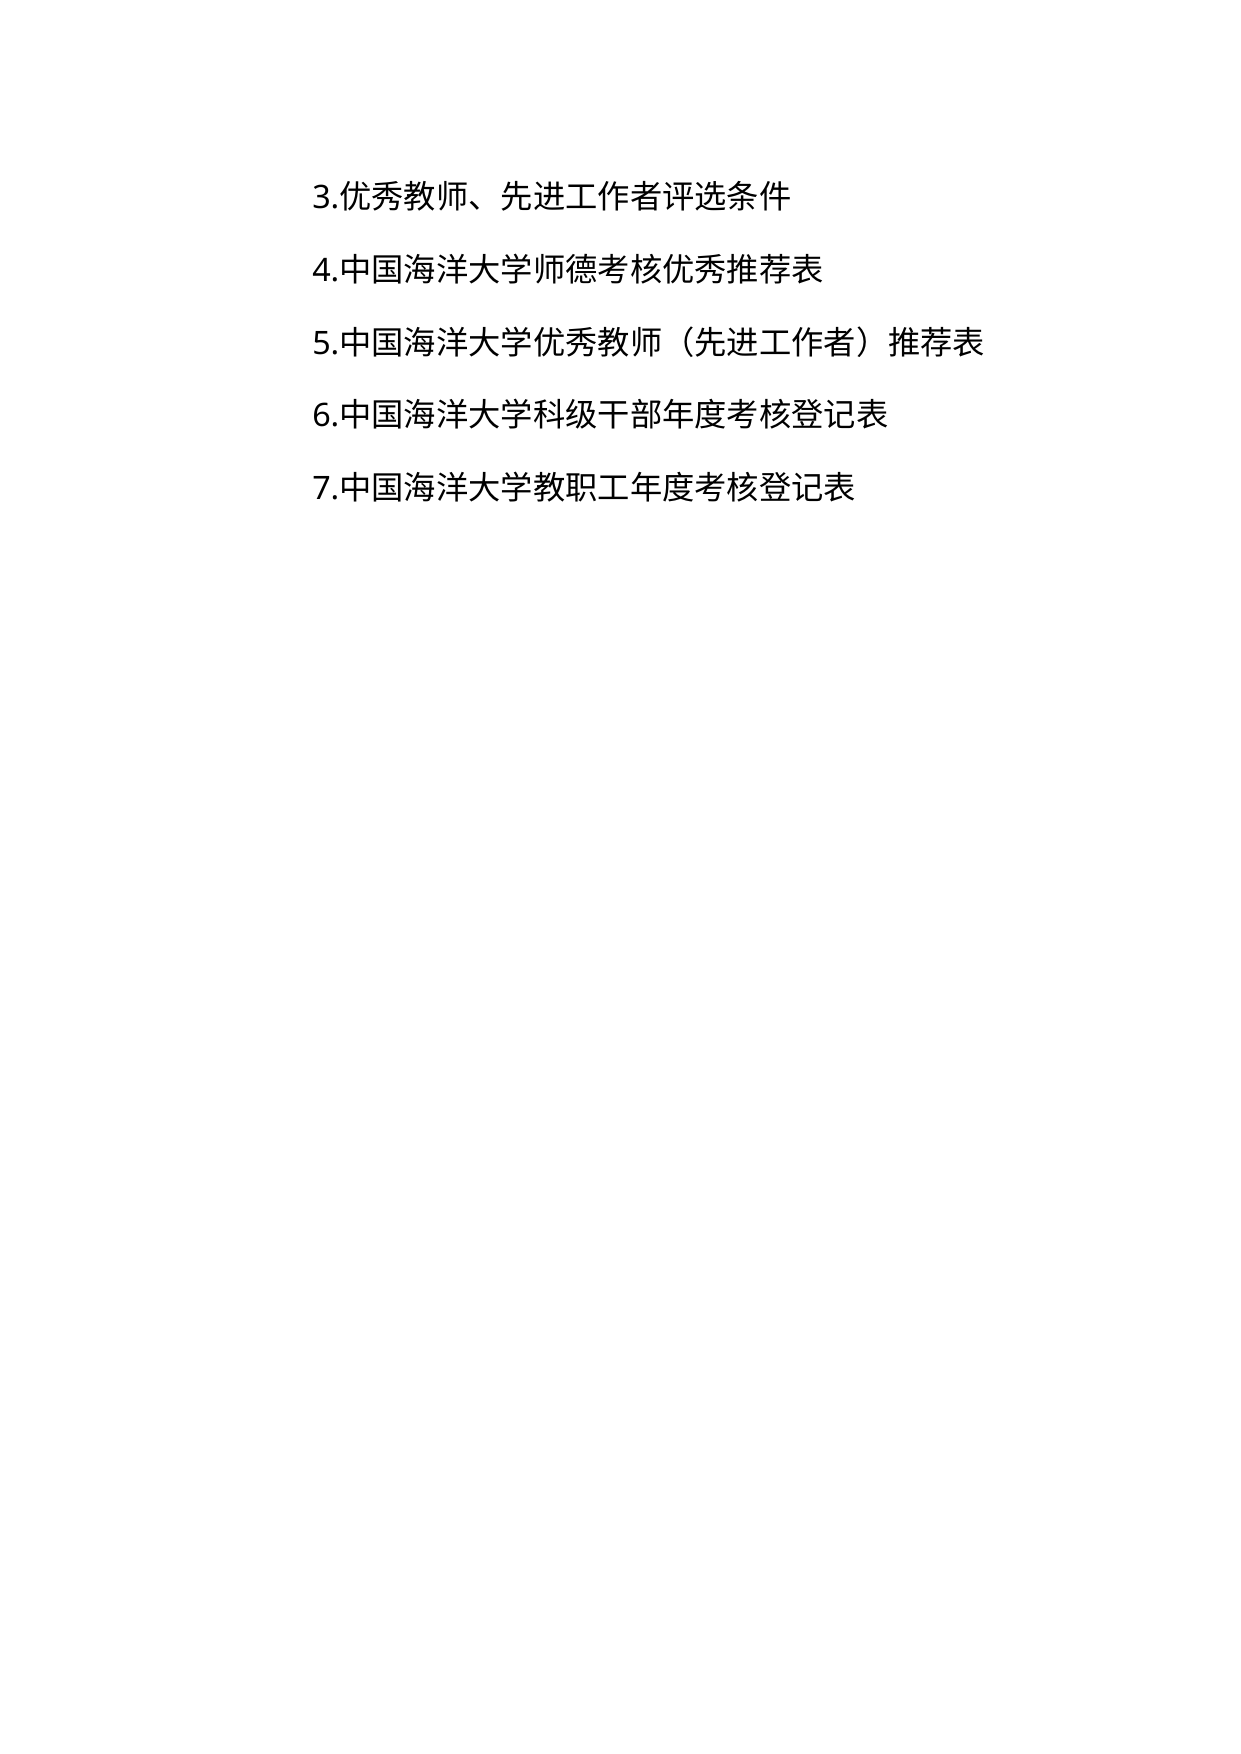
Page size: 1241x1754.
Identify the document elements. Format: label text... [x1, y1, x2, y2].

text 3.优秀教师、先进工作者评选条件 [187, 162, 1053, 227]
text 7.中国海洋大学教职工年度考核登记表 [187, 453, 1053, 518]
text 6.中国海洋大学科级干部年度考核登记表 [187, 380, 1053, 445]
text 4.中国海洋大学师德考核优秀推荐表 [187, 235, 1053, 300]
text 5.中国海洋大学优秀教师（先进工作者）推荐表 [187, 308, 1053, 373]
